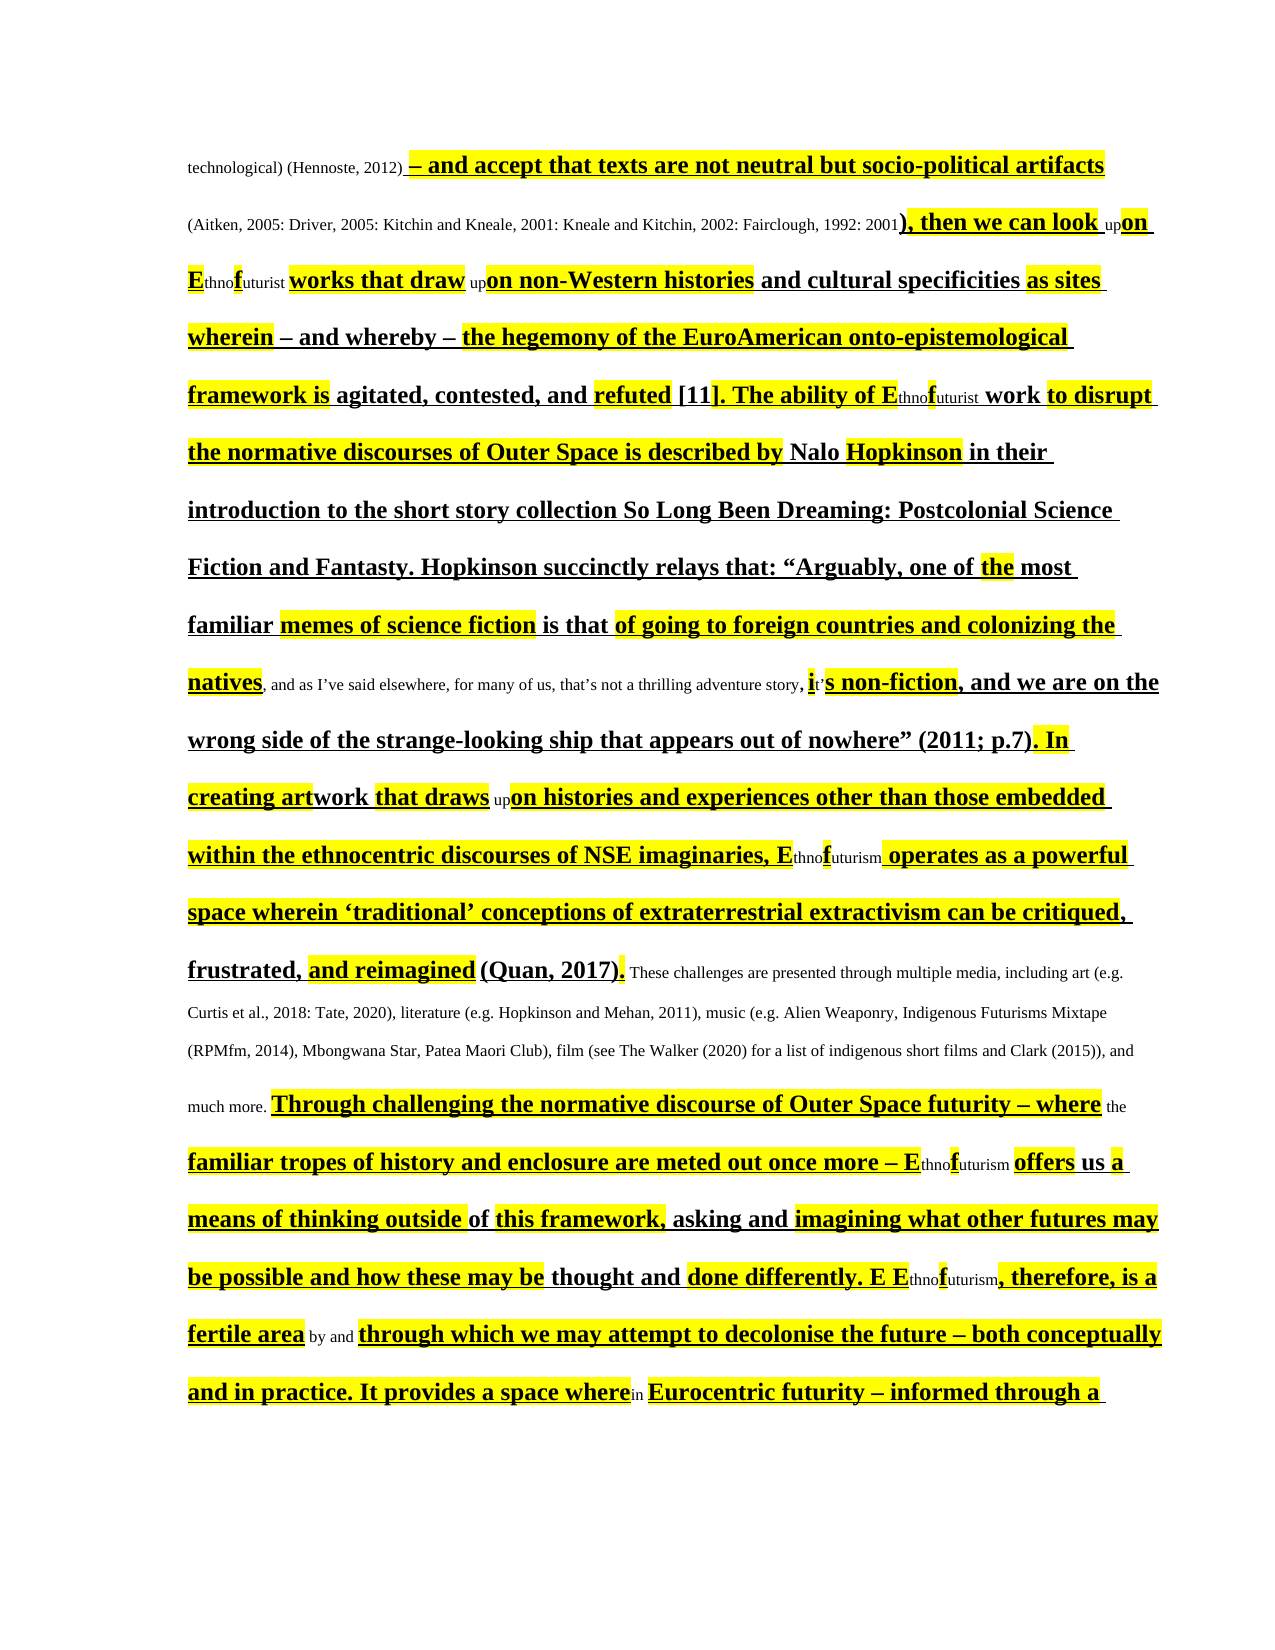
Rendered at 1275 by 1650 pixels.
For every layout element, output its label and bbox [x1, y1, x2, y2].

text [187, 150, 1162, 1405]
